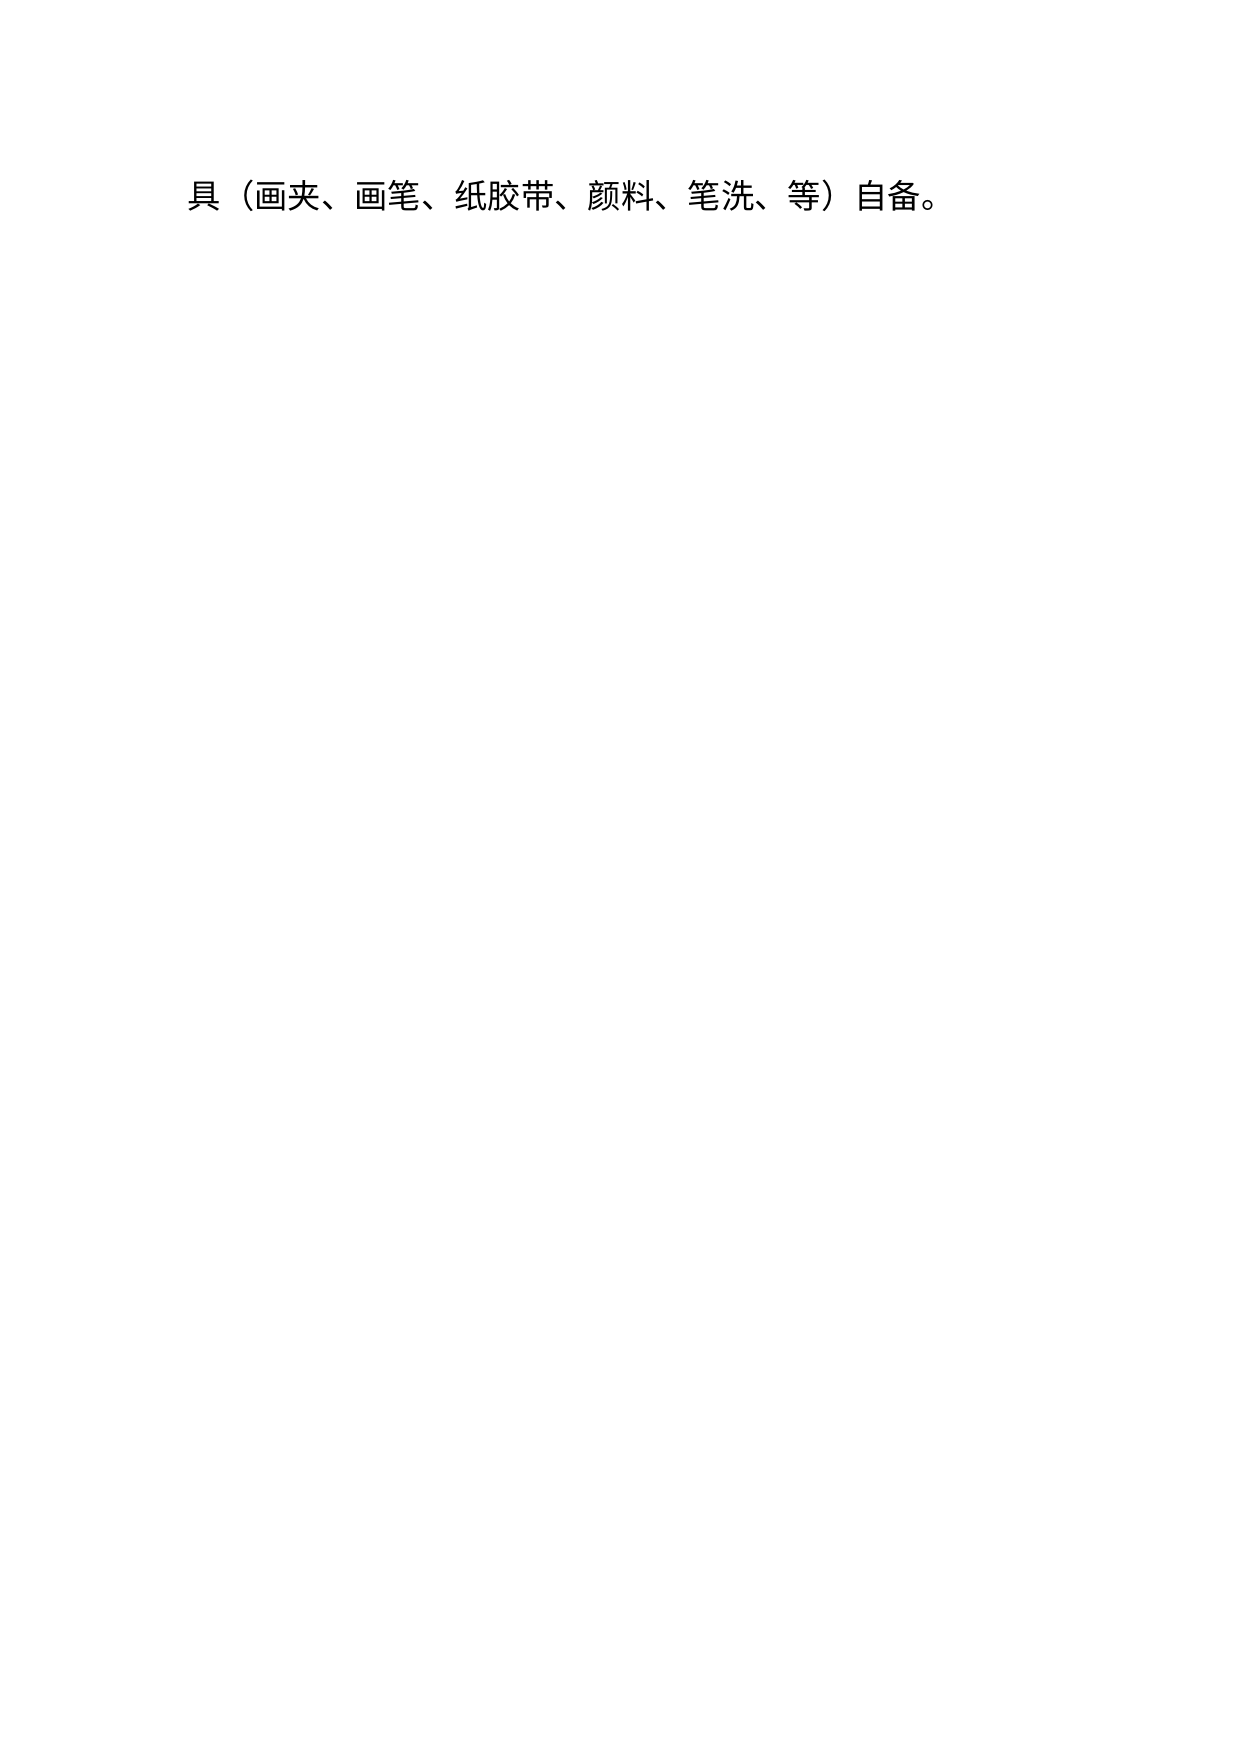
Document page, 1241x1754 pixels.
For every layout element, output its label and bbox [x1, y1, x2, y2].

text [187, 162, 1053, 227]
